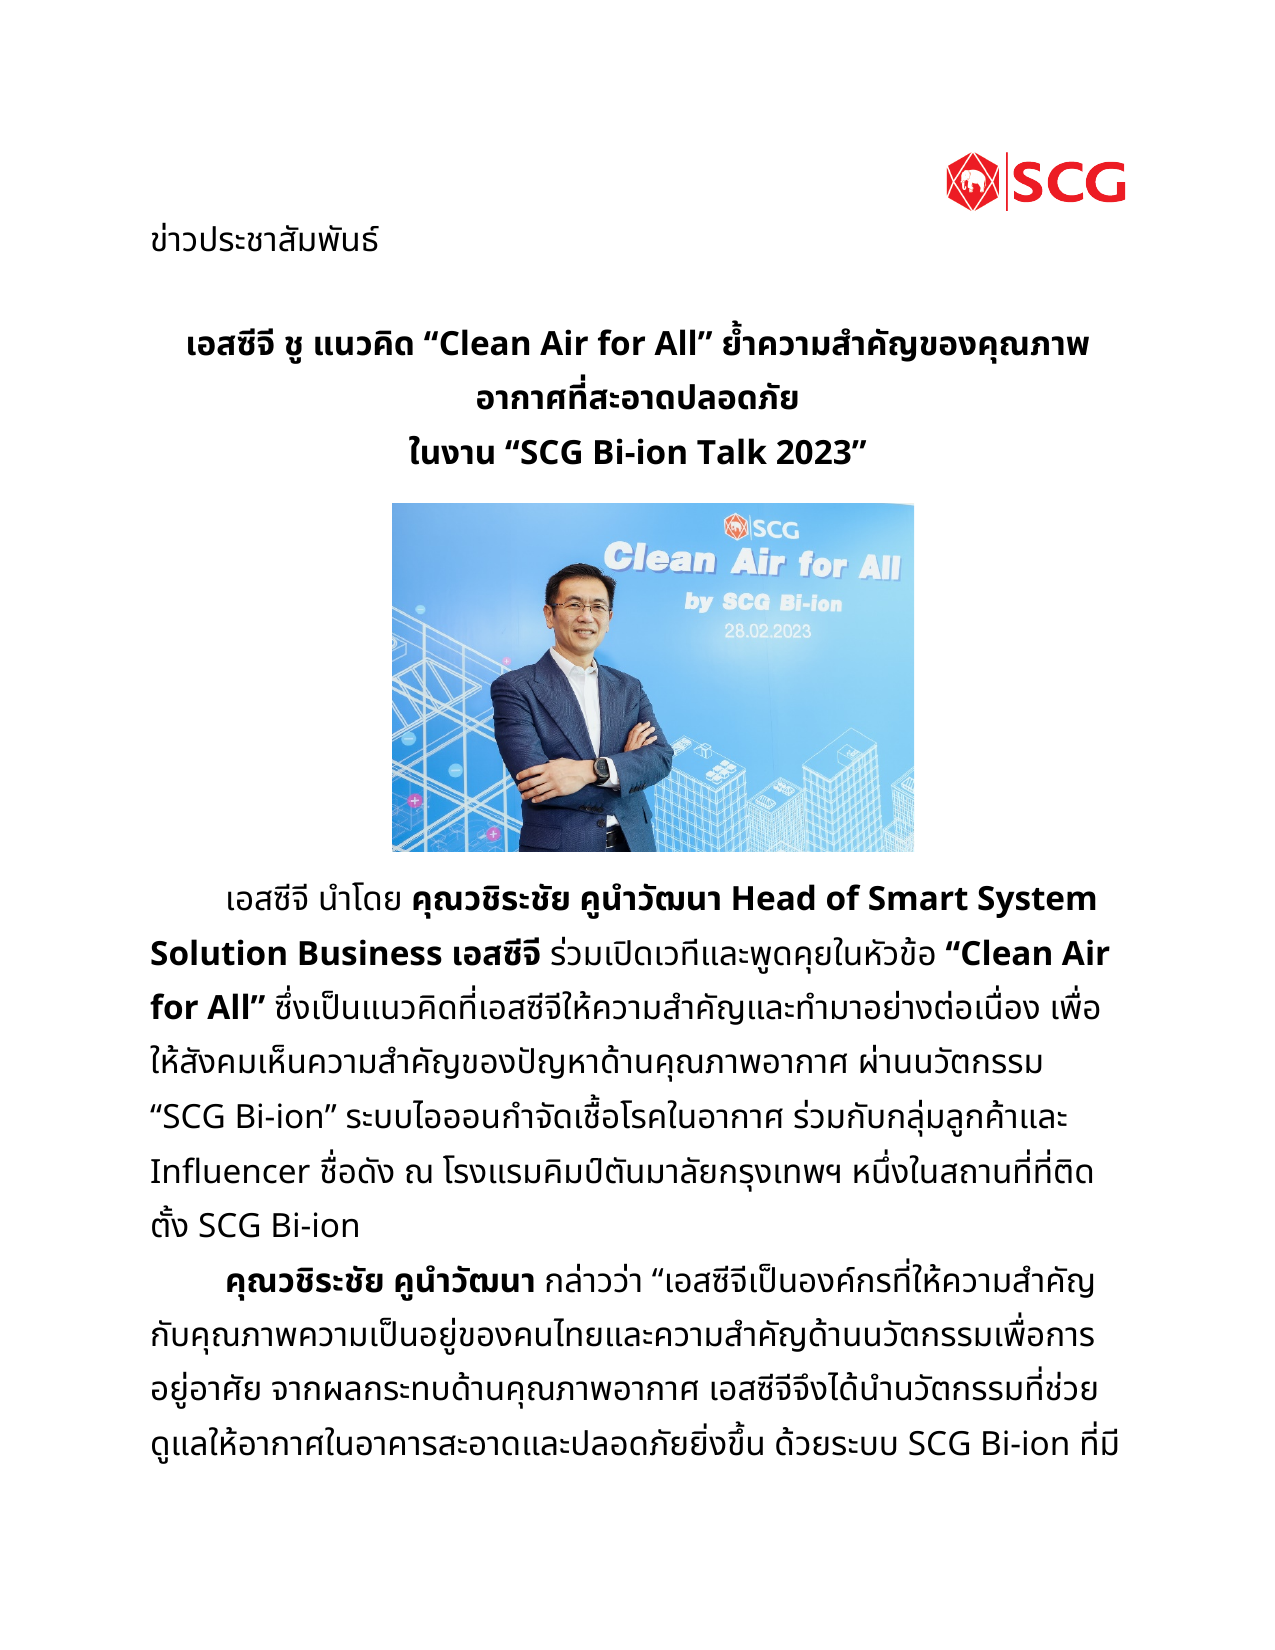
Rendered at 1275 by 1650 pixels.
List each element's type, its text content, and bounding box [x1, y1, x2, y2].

text เอสซีจี ชู แนวคิด “Clean Air for All” ย้ำความสำคัญของคุณภาพอากาศที่สะอาดปลอดภัย [150, 319, 1125, 424]
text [150, 1257, 1125, 1470]
picture [392, 503, 915, 852]
picture [945, 150, 1125, 214]
text เอสซีจี นำโดย คุณวชิระชัย คูนำวัฒนา Head of Smart System Solution Business เอสซีจี ร่วมเปิดเวทีและพูดคุยในหัวข้อ “Clean Air for All” ซึ่งเป็นแนวคิดที่เอสซีจีให้ความสำคัญและทำมาอย่างต่อเนื่อง เพื่อให้สังคมเห็นความสำคัญของปัญหาด้านคุณภาพอากาศ ผ่านนวัตกรรม “SCG Bi-ion” ระบบไอออนกำจัดเชื้อโรคในอากาศ ร่วมกับกลุ่มลูกค้าและ Influencer ชื่อดัง ณ โรงแรมคิมป์ตันมาลัยกรุงเทพฯ หนึ่งในสถานที่ที่ติดตั้ง SCG Bi-ion [150, 875, 1125, 1253]
text ข่าวประชาสัมพันธ์ [150, 216, 1125, 267]
text ในงาน “SCG Bi-ion Talk 2023” [150, 428, 1125, 479]
